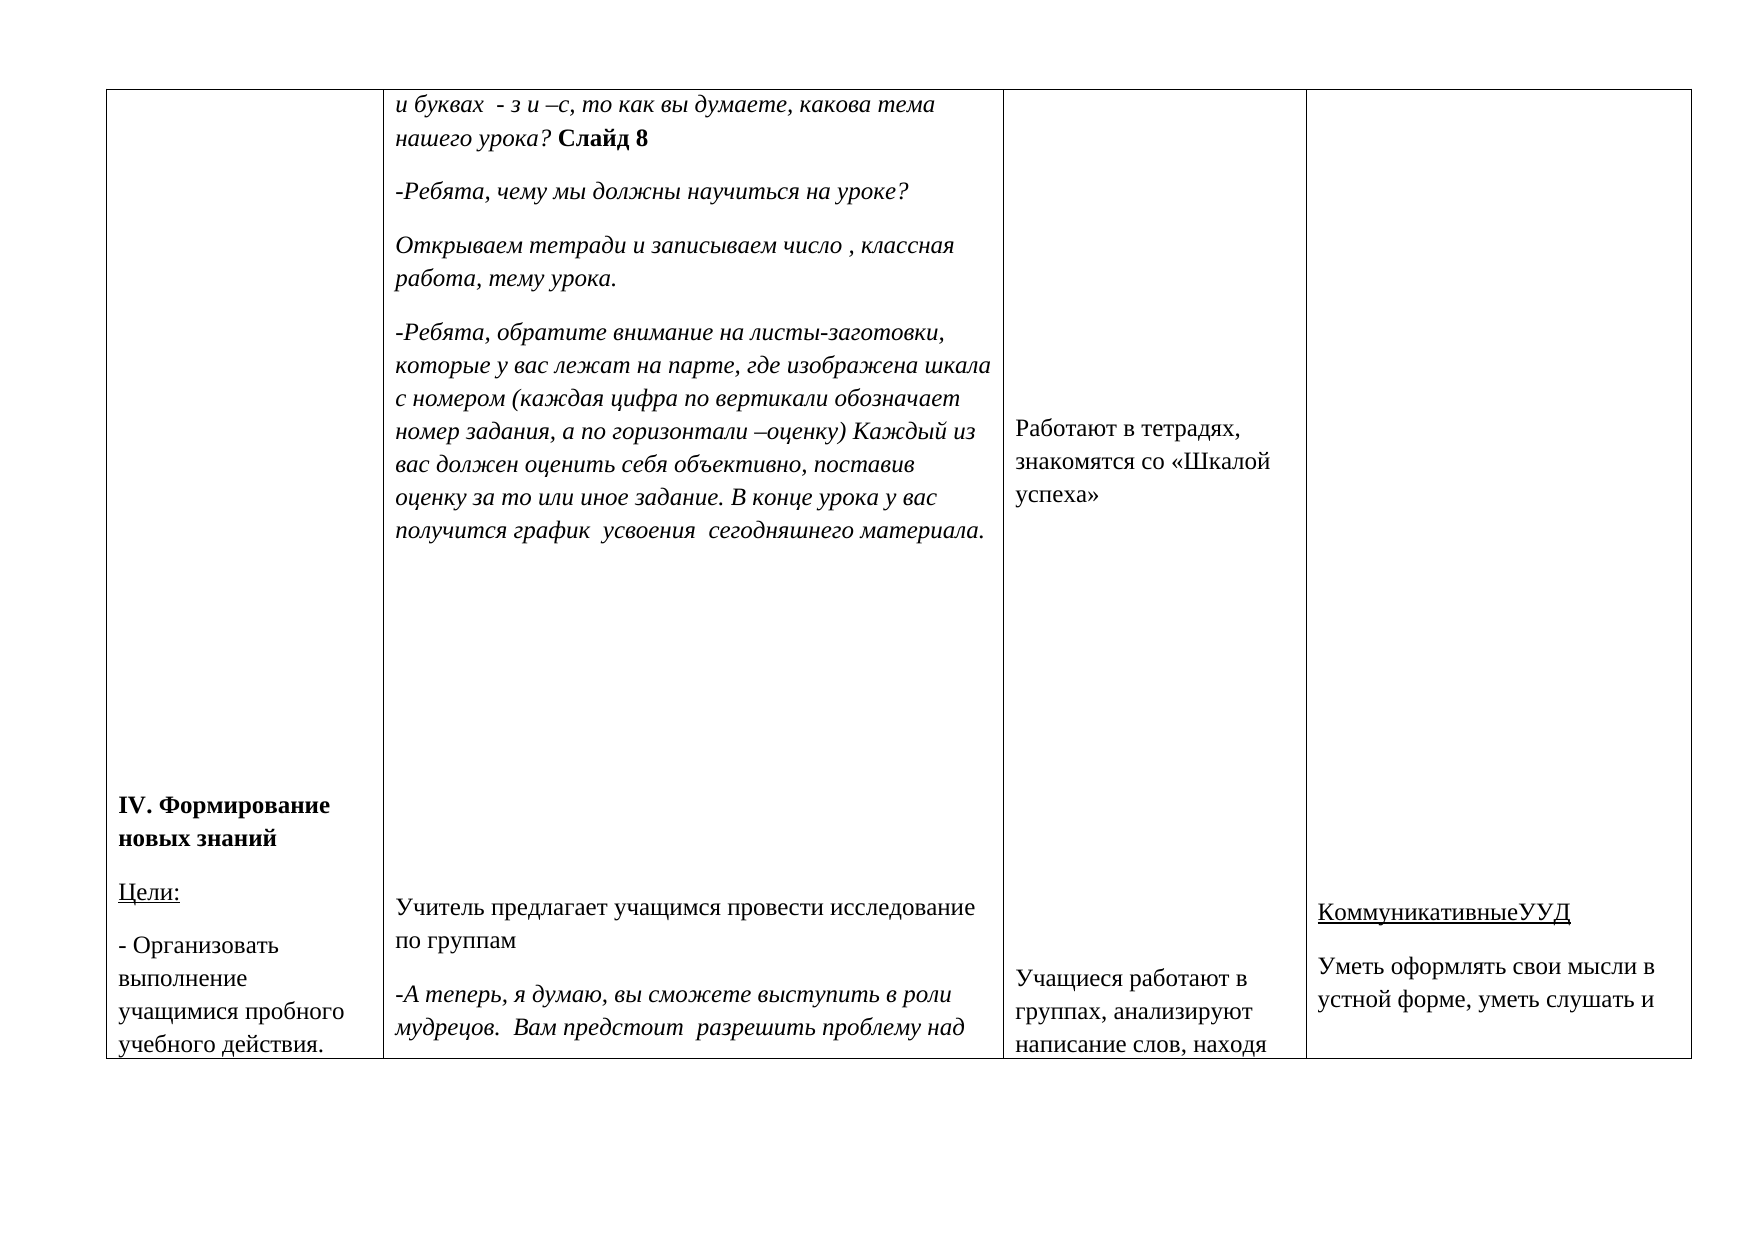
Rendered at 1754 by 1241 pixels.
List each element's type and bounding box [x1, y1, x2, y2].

table_cell [1004, 90, 1306, 1058]
table_cell [384, 90, 1003, 1058]
table_cell [1307, 90, 1691, 1058]
table_cell [107, 90, 383, 1058]
